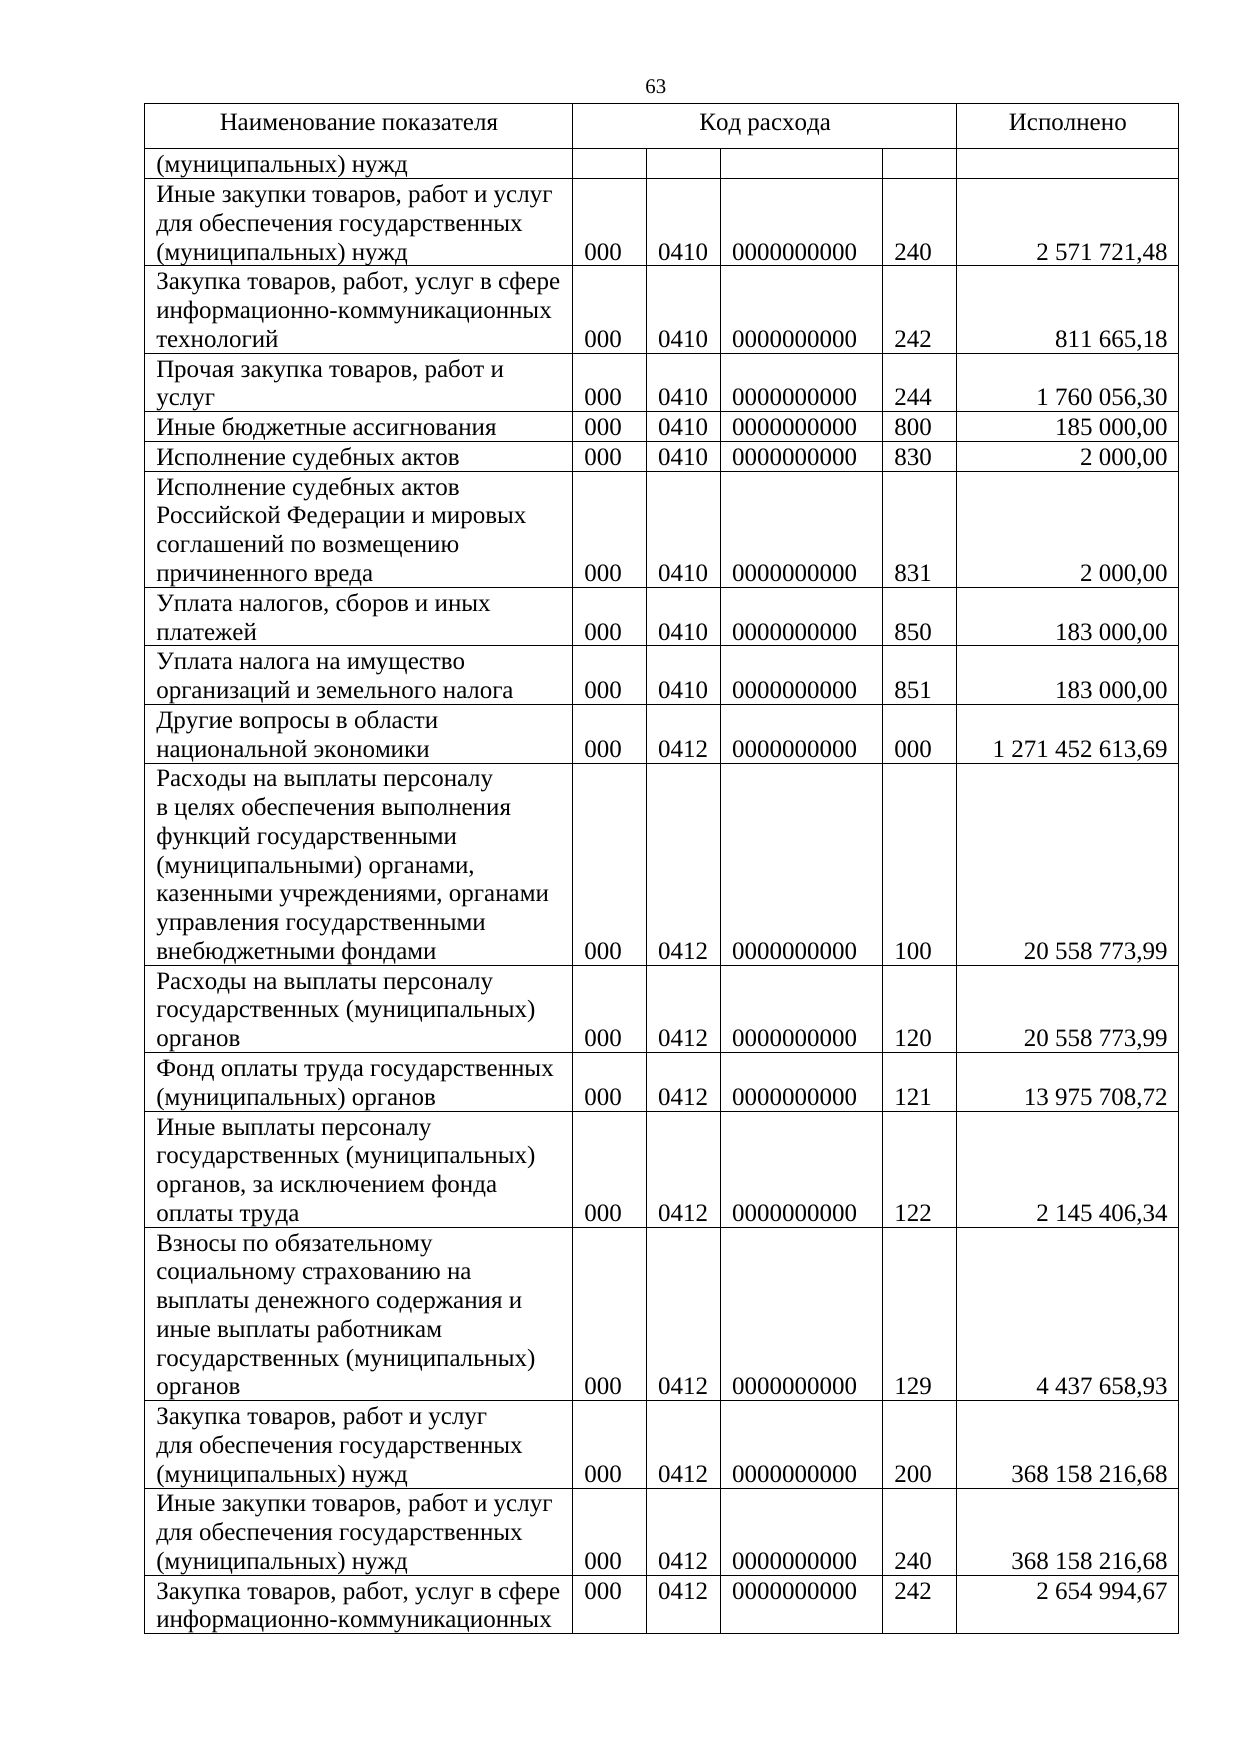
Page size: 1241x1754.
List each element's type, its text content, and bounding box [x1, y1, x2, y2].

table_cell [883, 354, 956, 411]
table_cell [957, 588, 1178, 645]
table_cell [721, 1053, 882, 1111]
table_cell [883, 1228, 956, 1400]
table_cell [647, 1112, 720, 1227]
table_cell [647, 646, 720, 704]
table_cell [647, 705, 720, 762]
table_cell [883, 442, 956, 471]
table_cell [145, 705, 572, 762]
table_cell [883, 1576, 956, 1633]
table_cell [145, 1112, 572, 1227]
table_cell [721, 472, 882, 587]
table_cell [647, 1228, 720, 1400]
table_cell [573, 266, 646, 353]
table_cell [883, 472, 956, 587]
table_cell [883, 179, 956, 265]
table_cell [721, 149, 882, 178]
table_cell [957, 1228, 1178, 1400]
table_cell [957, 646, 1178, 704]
table_header Код расхода [573, 104, 956, 148]
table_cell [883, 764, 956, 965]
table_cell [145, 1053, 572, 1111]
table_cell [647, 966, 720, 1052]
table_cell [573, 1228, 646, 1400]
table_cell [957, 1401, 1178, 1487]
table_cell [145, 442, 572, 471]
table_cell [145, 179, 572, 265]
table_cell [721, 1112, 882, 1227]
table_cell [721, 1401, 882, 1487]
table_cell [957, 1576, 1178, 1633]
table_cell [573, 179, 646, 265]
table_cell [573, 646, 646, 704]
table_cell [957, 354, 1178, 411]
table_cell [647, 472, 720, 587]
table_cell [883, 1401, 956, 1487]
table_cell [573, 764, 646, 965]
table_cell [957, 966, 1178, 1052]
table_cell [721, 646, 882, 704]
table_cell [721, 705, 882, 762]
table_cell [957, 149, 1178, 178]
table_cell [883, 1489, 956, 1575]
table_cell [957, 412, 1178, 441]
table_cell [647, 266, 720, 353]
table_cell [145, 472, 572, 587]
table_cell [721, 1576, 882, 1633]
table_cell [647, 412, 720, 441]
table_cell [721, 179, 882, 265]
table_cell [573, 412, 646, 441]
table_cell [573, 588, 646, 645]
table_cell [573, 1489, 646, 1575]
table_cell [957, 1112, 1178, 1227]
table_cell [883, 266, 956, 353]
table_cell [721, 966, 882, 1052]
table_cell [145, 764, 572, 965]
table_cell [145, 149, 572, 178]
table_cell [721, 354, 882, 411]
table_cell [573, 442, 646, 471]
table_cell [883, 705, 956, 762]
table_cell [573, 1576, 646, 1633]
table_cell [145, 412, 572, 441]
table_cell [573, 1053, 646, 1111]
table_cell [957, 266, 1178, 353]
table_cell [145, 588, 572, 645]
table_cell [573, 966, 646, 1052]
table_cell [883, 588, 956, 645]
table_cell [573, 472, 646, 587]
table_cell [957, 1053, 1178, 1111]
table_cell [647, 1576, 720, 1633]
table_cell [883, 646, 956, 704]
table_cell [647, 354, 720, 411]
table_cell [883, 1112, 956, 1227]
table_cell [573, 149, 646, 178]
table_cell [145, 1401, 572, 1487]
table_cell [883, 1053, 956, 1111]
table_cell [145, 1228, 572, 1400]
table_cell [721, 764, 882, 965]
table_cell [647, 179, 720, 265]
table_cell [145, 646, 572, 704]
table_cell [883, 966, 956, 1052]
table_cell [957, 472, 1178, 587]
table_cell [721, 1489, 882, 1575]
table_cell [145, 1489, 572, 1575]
table_header Исполнено [957, 104, 1178, 148]
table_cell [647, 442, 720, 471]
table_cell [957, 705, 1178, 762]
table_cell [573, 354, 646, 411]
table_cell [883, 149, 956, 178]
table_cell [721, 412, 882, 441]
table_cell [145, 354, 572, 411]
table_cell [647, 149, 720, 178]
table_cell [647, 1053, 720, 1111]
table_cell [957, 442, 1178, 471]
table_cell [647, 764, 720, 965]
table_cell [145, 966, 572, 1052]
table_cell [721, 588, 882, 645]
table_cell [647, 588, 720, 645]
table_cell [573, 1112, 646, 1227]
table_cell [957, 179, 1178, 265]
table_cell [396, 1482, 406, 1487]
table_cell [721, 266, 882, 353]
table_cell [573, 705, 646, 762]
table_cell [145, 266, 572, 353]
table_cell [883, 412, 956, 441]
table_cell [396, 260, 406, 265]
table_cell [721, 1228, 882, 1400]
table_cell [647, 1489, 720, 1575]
table_header Наименование показателя [145, 104, 572, 148]
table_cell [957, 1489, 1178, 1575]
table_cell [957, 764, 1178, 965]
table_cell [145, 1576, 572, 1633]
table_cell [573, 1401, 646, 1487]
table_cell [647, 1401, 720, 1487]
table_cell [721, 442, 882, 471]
